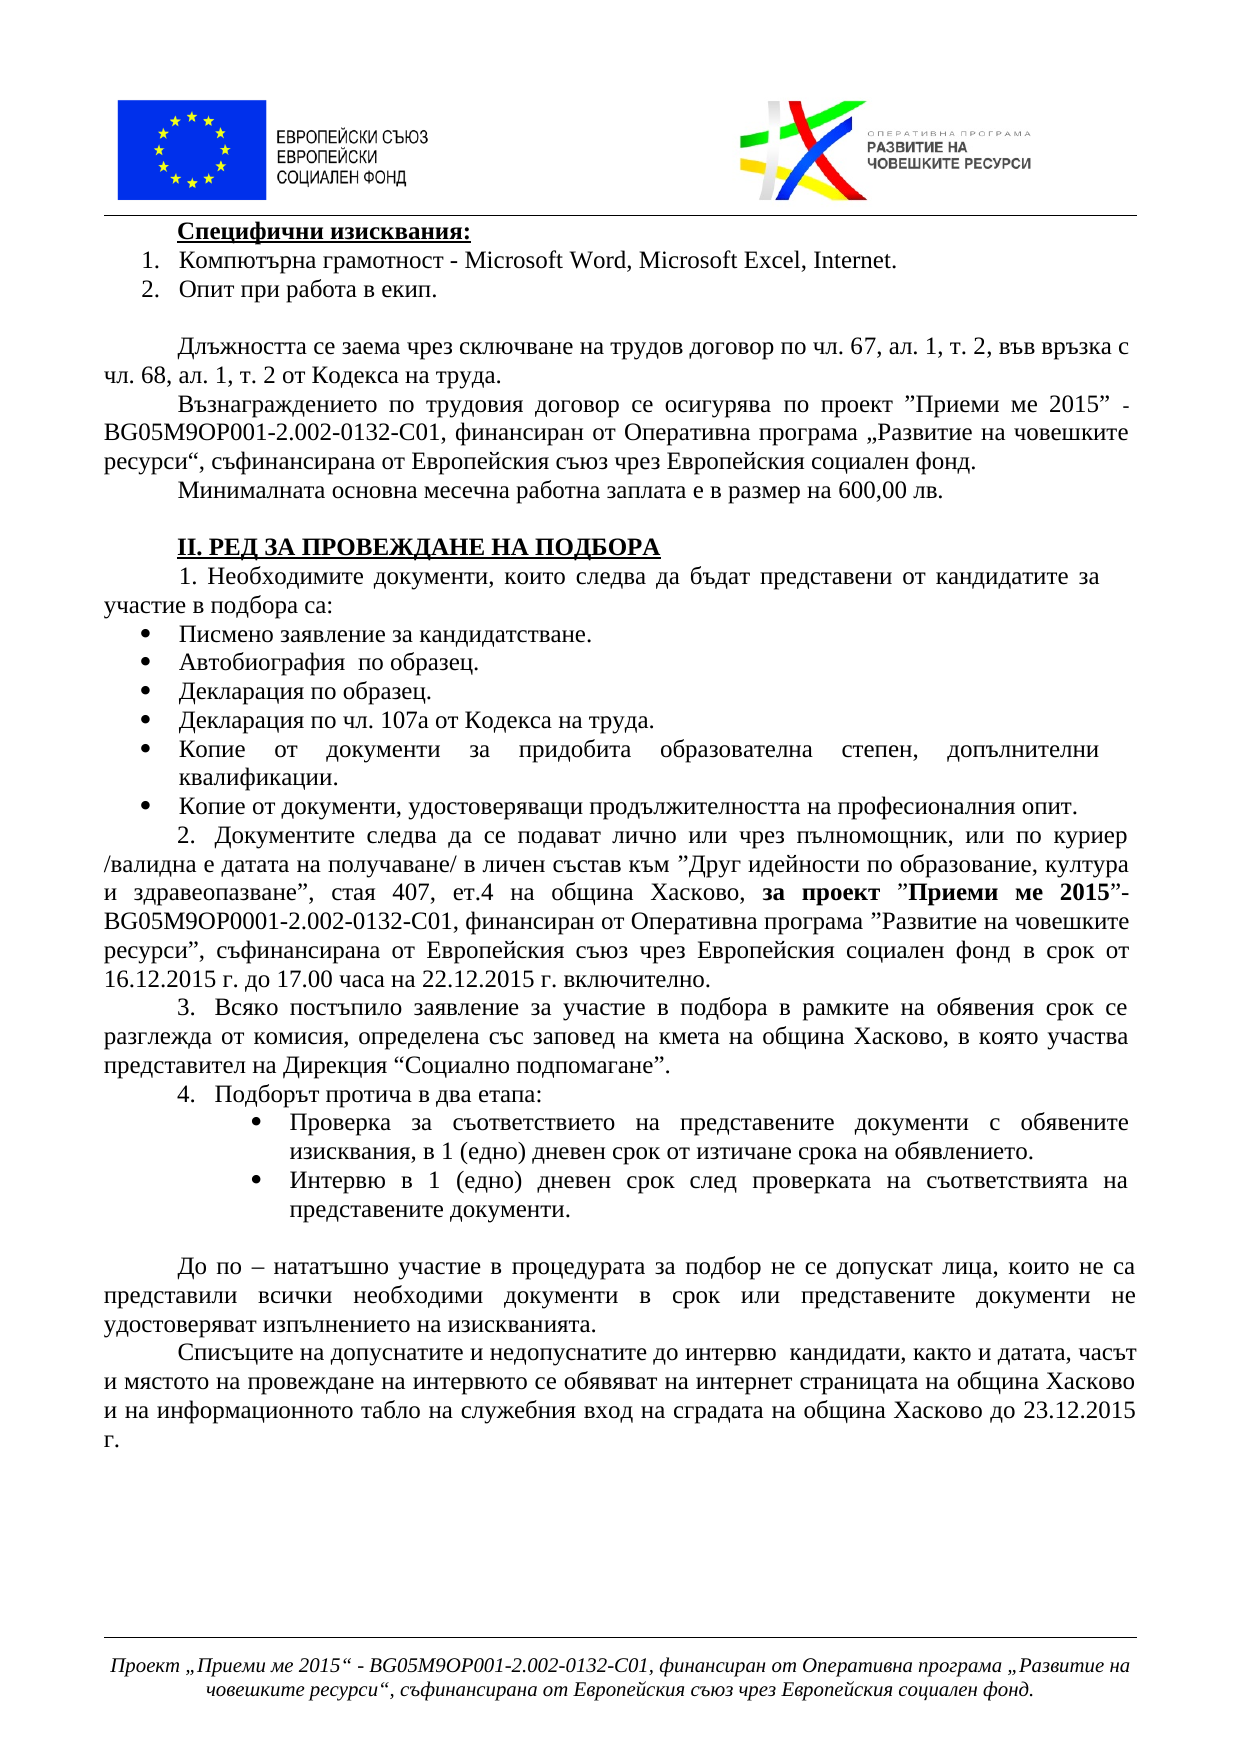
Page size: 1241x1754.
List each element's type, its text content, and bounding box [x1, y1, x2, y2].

picture [694, 73, 1049, 213]
list Подборът протича в два етапа: [177, 1079, 1129, 1107]
list Опит при работа в екип. [141, 274, 1129, 302]
list Копие от документи за придобита образователна степен, допълнителни квалификации. [141, 734, 1100, 791]
list Декларация по образец. [141, 676, 1100, 705]
list Проверка за съответствието на представените документи с обявените изисквания, в 1 (едно) дневен срок от изтичане срока на обявлението. [252, 1107, 1129, 1165]
text Минималната основна месечна работна заплата е в размер на 600,00 лв. [103, 475, 1129, 504]
text Списъците на допуснатите и недопуснатите до интервю кандидати, както и датата, часът и мястото на провеждане на интервюто се обявяват на интернет страницата на община Хасково и на информационното табло на служебния вход на сградата на община Хасково до 23.12.2015 г. [103, 1337, 1137, 1452]
list Копие от документи, удостоверяващи продължителността на професионалния опит. [141, 791, 1100, 820]
list Документите следва да се подават лично или чрез пълномощник, или по куриер /валидна е датата на получаване/ в личен състав към ”Друг идейности по образование, култура и здравеопазване”, стая 407, ет.4 на община Хасково, за проект ”Приеми ме 2015”- BG05М9ОР0001-2.002-0132-С01, финансиран от Оперативна програма ”Развитие на човешките ресурси”, съфинансирана от Европейския съюз чрез Европейския социален фонд в срок от 16.12.2015 г. до 17.00 часа на 22.12.2015 г. включително. [103, 820, 1129, 992]
list Писмено заявление за кандидатстване. [141, 619, 1100, 647]
text Специфични изисквания: [177, 216, 1129, 245]
text До по – нататъшно участие в процедурата за подбор не се допускат лица, които не са представили всички необходими документи в срок или представените документи не удостоверяват изпълнението на изискванията. [103, 1251, 1137, 1337]
list Интервю в 1 (едно) дневен срок след проверката на съответствията на представените документи. [252, 1165, 1129, 1222]
text 1. Необходимите документи, които следва да бъдат представени от кандидатите за участие в подбора са: [103, 561, 1100, 619]
list Компютърна грамотност - Microsoft Word, Microsoft Excel, Internet. [141, 245, 1129, 274]
list Декларация по чл. 107а от Кодекса на труда. [141, 705, 1100, 734]
text Длъжността се заема чрез сключване на трудов договор по чл. 67, ал. 1, т. 2, във връзка с чл. 68, ал. 1, т. 2 от Кодекса на труда. [103, 331, 1129, 389]
text Възнаграждението по трудовия договор се осигурява по проект ”Приеми ме 2015” - BG05M9OP001-2.002-0132-C01, финансиран от Оперативна програма „Развитие на човешките ресурси“, съфинансирана от Европейския съюз чрез Европейския социален фонд. [103, 389, 1129, 475]
picture [103, 89, 458, 213]
text ІI. РЕД ЗА ПРОВЕЖДАНЕ НА ПОДБОРА [177, 532, 1100, 561]
list Всяко постъпило заявление за участие в подбора в рамките на обявения срок се разглежда от комисия, определена със заповед на кмета на община Хасково, в която участва представител на Дирекция “Социално подпомагане”. [103, 992, 1129, 1079]
list Автобиография по образец. [141, 647, 1100, 676]
